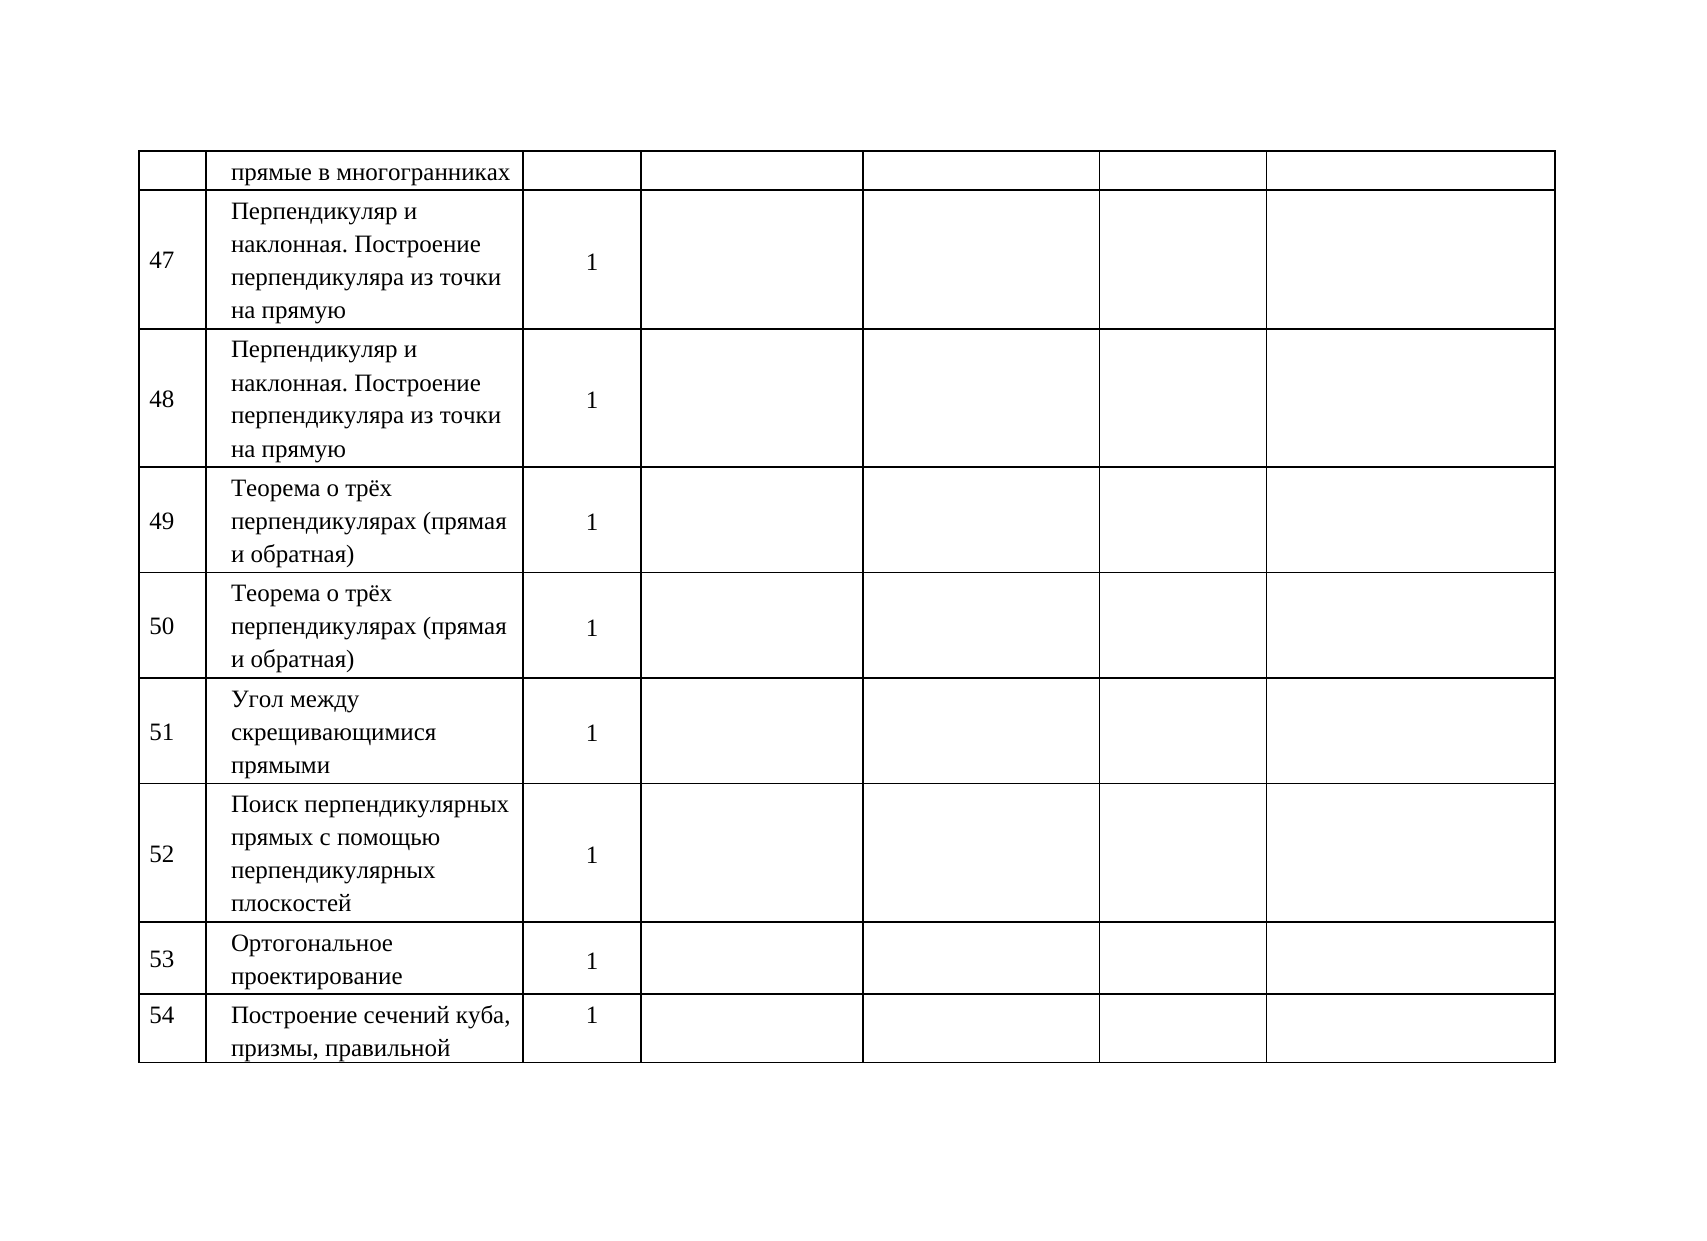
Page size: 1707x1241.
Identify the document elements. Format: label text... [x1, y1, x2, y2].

table_cell Перпендикуляр и наклонная. Построение перпендикуляра из точки на прямую [207, 330, 522, 466]
table_cell [864, 995, 1099, 1062]
table_cell [642, 784, 862, 921]
table_cell Угол между скрещивающимися прямыми [207, 679, 522, 782]
table_cell 48 [140, 330, 205, 466]
table_cell [1100, 784, 1266, 921]
table_cell 46 [140, 152, 205, 189]
table_cell [864, 191, 1099, 328]
table_cell [1267, 923, 1554, 993]
table_cell [1267, 191, 1554, 328]
table_cell 53 [140, 923, 205, 993]
table_cell [642, 191, 862, 328]
table_cell [1100, 152, 1266, 189]
table_cell Теорема о трёх перпендикулярах (прямая и обратная) [207, 573, 522, 677]
table_cell [864, 573, 1099, 677]
table_cell 54 [140, 995, 205, 1062]
table_cell [864, 784, 1099, 921]
table_cell [642, 573, 862, 677]
table_cell [864, 330, 1099, 466]
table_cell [207, 152, 522, 189]
table_cell 1 [524, 191, 640, 328]
table_cell [1267, 468, 1554, 572]
table_cell [1100, 468, 1266, 572]
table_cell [207, 995, 522, 1062]
table_cell [1267, 995, 1554, 1062]
table_cell [1100, 923, 1266, 993]
table_cell Поиск перпендикулярных прямых с помощью перпендикулярных плоскостей [207, 784, 522, 921]
table_cell 51 [140, 679, 205, 782]
table_cell [1100, 330, 1266, 466]
table_cell [1100, 995, 1266, 1062]
table_cell [642, 679, 862, 782]
table_cell Перпендикуляр и наклонная. Построение перпендикуляра из точки на прямую [207, 191, 522, 328]
table_cell [642, 152, 862, 189]
table_cell 47 [140, 191, 205, 328]
table_cell [1100, 573, 1266, 677]
table_cell [1267, 679, 1554, 782]
table_cell 1 [524, 330, 640, 466]
table_cell [864, 468, 1099, 572]
table_cell [864, 679, 1099, 782]
table_cell [864, 152, 1099, 189]
table_cell Теорема о трёх перпендикулярах (прямая и обратная) [207, 468, 522, 572]
table_cell 1 [524, 468, 640, 572]
table_cell 1 [524, 573, 640, 677]
table_cell [1100, 679, 1266, 782]
table_cell 52 [140, 784, 205, 921]
table_cell 1 [524, 995, 640, 1062]
table_cell 1 [524, 152, 640, 189]
table_cell [642, 923, 862, 993]
table_cell 1 [524, 784, 640, 921]
table_cell [1267, 784, 1554, 921]
table_cell [642, 468, 862, 572]
table_cell Ортогональное проектирование [207, 923, 522, 993]
table_cell [1267, 152, 1554, 189]
table_cell [642, 330, 862, 466]
table_cell [642, 995, 862, 1062]
table_cell [1267, 573, 1554, 677]
table_cell [1267, 330, 1554, 466]
table_cell 1 [524, 679, 640, 782]
table_cell 49 [140, 468, 205, 572]
table_cell [1100, 191, 1266, 328]
table_cell 1 [524, 923, 640, 993]
table_cell 50 [140, 573, 205, 677]
table_cell [864, 923, 1099, 993]
